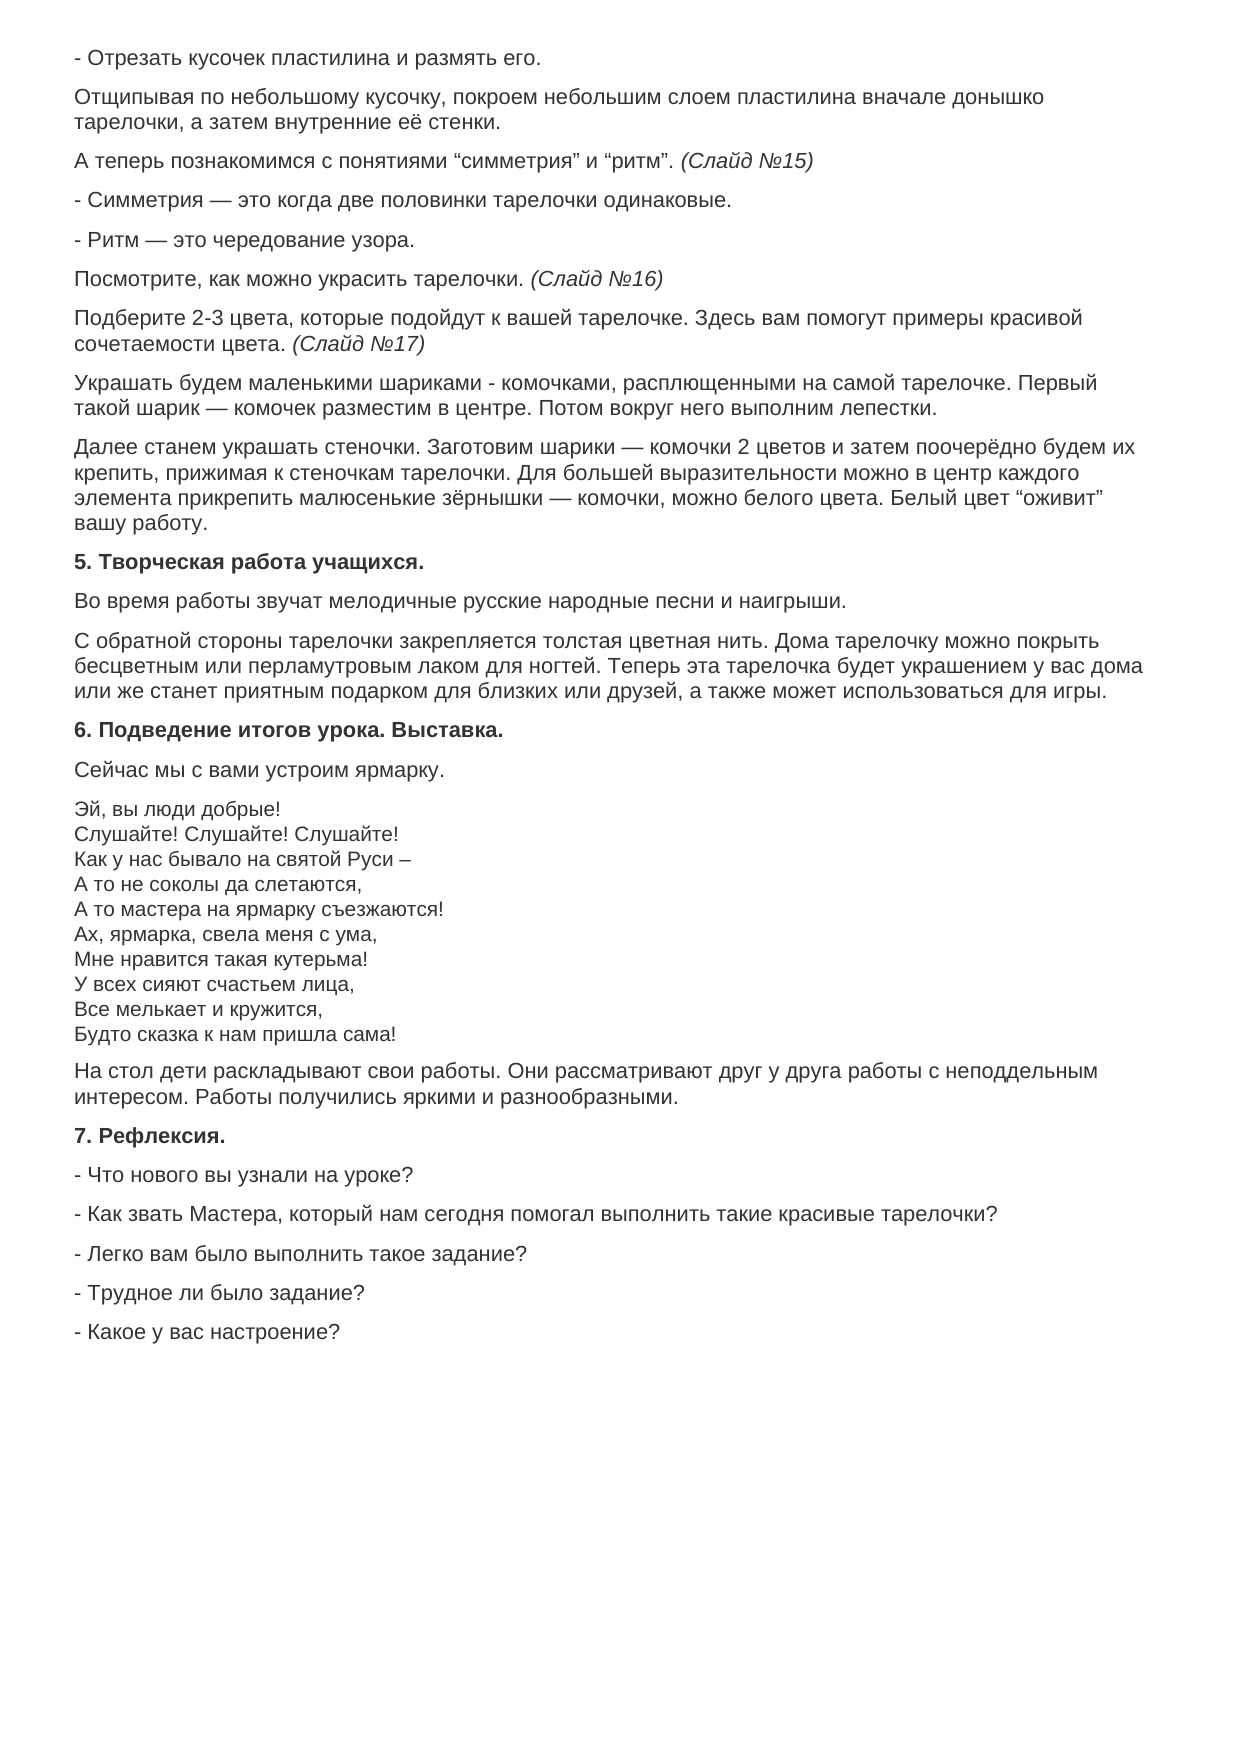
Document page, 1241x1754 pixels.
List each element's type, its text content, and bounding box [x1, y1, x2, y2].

text Эй, вы люди добрые! Слушайте! Слушайте! Слушайте! Как у нас бывало на святой Руси – А то не соколы да слетаются, А то мастера на ярмарку съезжаются! [74, 796, 1152, 921]
text - Трудное ли было задание? [74, 1280, 1152, 1305]
text На стол дети раскладывают свои работы. Они рассматривают друг у друга работы с неподдельным интересом. Работы получились яркими и разнообразными. [74, 1058, 1152, 1109]
text - Легко вам было выполнить такое задание? [74, 1241, 1152, 1266]
text Посмотрите, как можно украсить тарелочки. (Слайд №16) [74, 266, 1152, 291]
text - Отрезать кусочек пластилина и размять его. [74, 44, 1152, 69]
text 5. Творческая работа учащихся. [74, 549, 1152, 574]
text А теперь познакомимся с понятиями “симметрия” и “ритм”. (Слайд №15) [74, 148, 1152, 173]
text - Какое у вас настроение? [74, 1319, 1152, 1344]
text 7. Рефлексия. [74, 1123, 1152, 1148]
text Украшать будем маленькими шариками - комочками, расплющенными на самой тарелочке. Первый такой шарик — комочек разместим в центре. Потом вокруг него выполним лепестки. [74, 370, 1152, 420]
text - Как звать Мастера, который нам сегодня помогал выполнить такие красивые тарелочки? [74, 1201, 1152, 1227]
text С обратной стороны тарелочки закрепляется толстая цветная нить. Дома тарелочку можно покрыть бесцветным или перламутровым лаком для ногтей. Теперь эта тарелочка будет украшением у вас дома или же станет приятным подарком для близких или друзей, а также может использоваться для игры. [74, 628, 1152, 703]
text Во время работы звучат мелодичные русские народные песни и наигрыши. [74, 588, 1152, 613]
text - Что нового вы узнали на уроке? [74, 1162, 1152, 1187]
text - Симметрия — это когда две половинки тарелочки одинаковые. [74, 187, 1152, 213]
text - Ритм — это чередование узора. [74, 227, 1152, 252]
text Сейчас мы с вами устроим ярмарку. [74, 757, 1152, 782]
text Отщипывая по небольшому кусочку, покроем небольшим слоем пластилина вначале донышко тарелочки, а затем внутренние её стенки. [74, 84, 1152, 134]
text Далее станем украшать стеночки. Заготовим шарики — комочки 2 цветов и затем поочерёдно будем их крепить, прижимая к стеночкам тарелочки. Для большей выразительности можно в центр каждого элемента прикрепить малюсенькие зёрнышки — комочки, можно белого цвета. Белый цвет “оживит” вашу работу. [74, 434, 1152, 535]
text Ах, ярмарка, свела меня с ума, Мне нравится такая кутерьма! У всех сияют счастьем лица, Все мелькает и кружится, Будто сказка к нам пришла сама! [74, 921, 1152, 1046]
text 6. Подведение итогов урока. Выставка. [74, 717, 1152, 742]
text Подберите 2-3 цвета, которые подойдут к вашей тарелочке. Здесь вам помогут примеры красивой сочетаемости цвета. (Слайд №17) [74, 305, 1152, 356]
